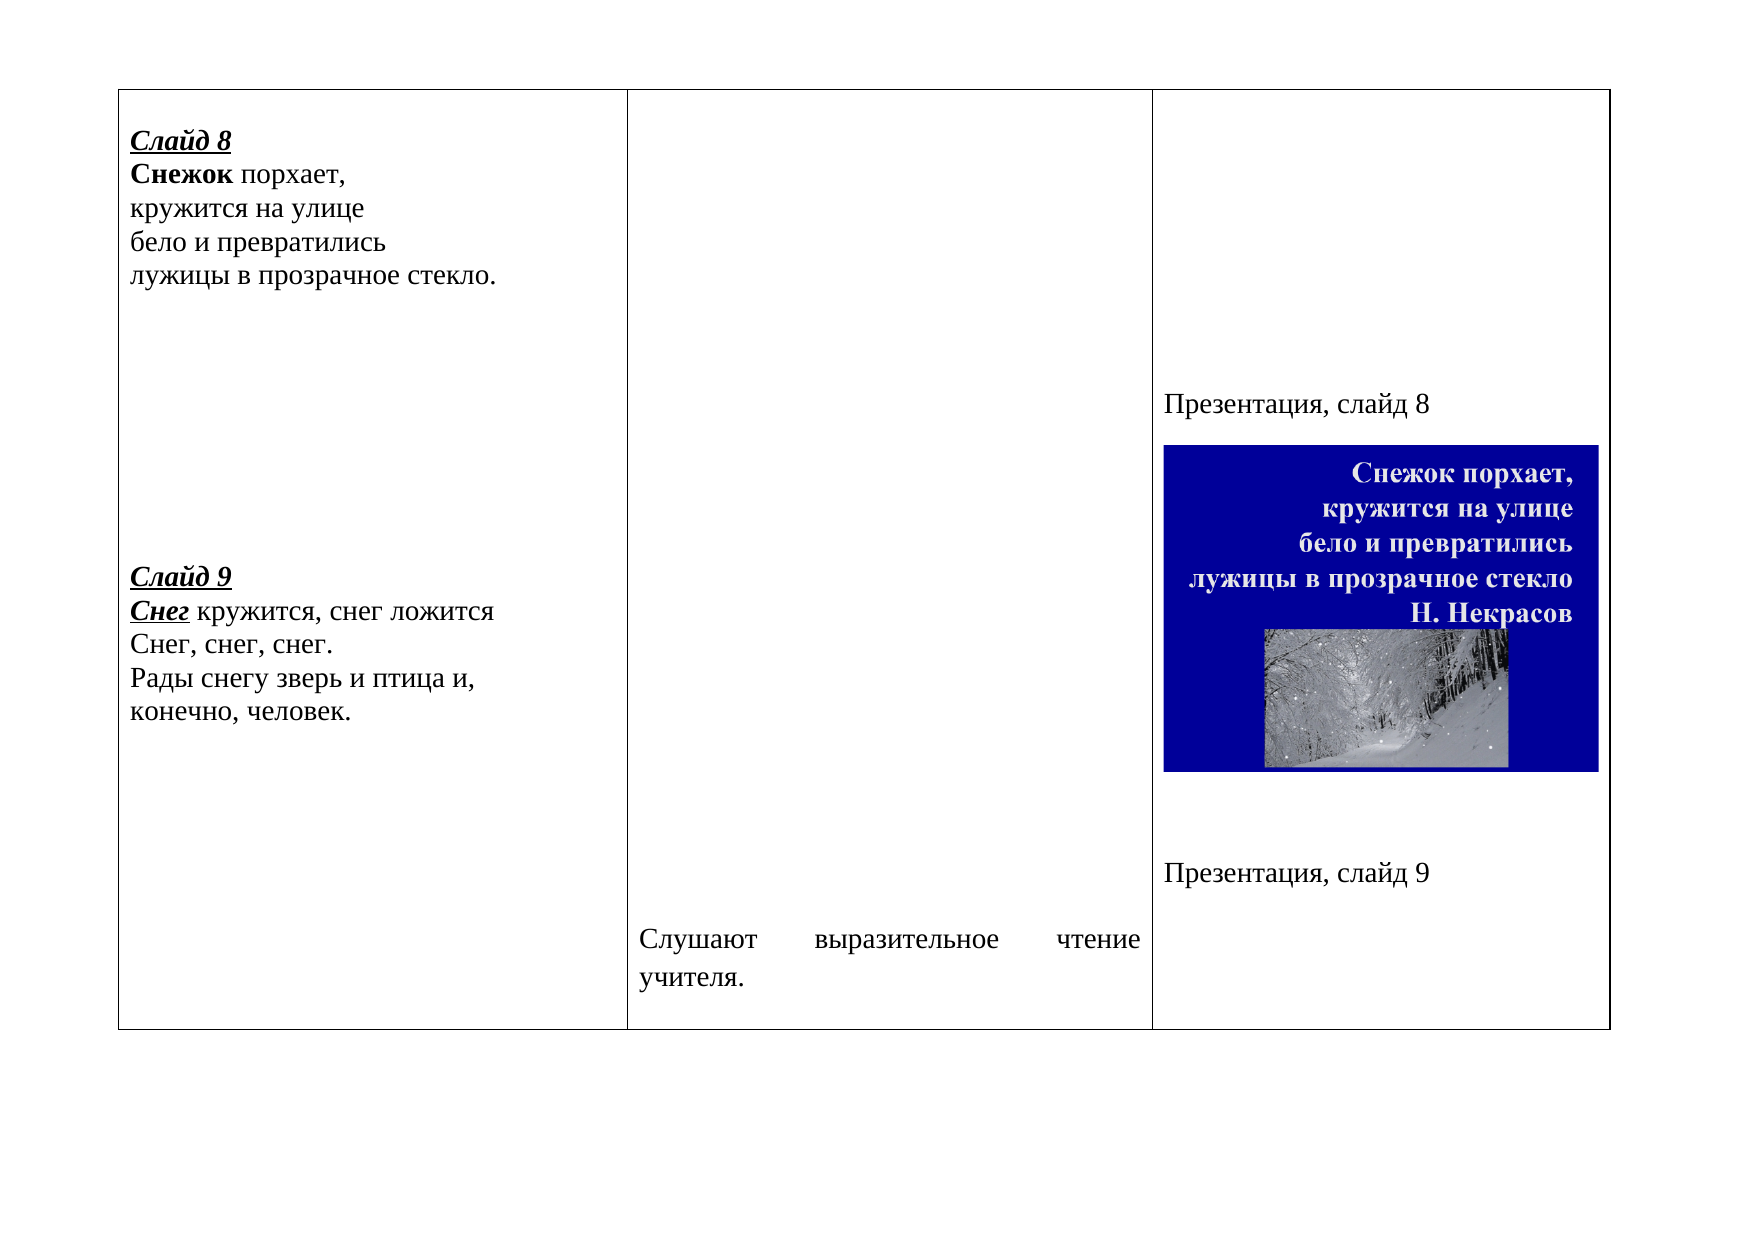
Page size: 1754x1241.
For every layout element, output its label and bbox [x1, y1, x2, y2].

table_cell [1153, 90, 1609, 1029]
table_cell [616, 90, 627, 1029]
picture [1163, 445, 1599, 772]
table_cell [628, 90, 1152, 1029]
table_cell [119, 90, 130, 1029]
